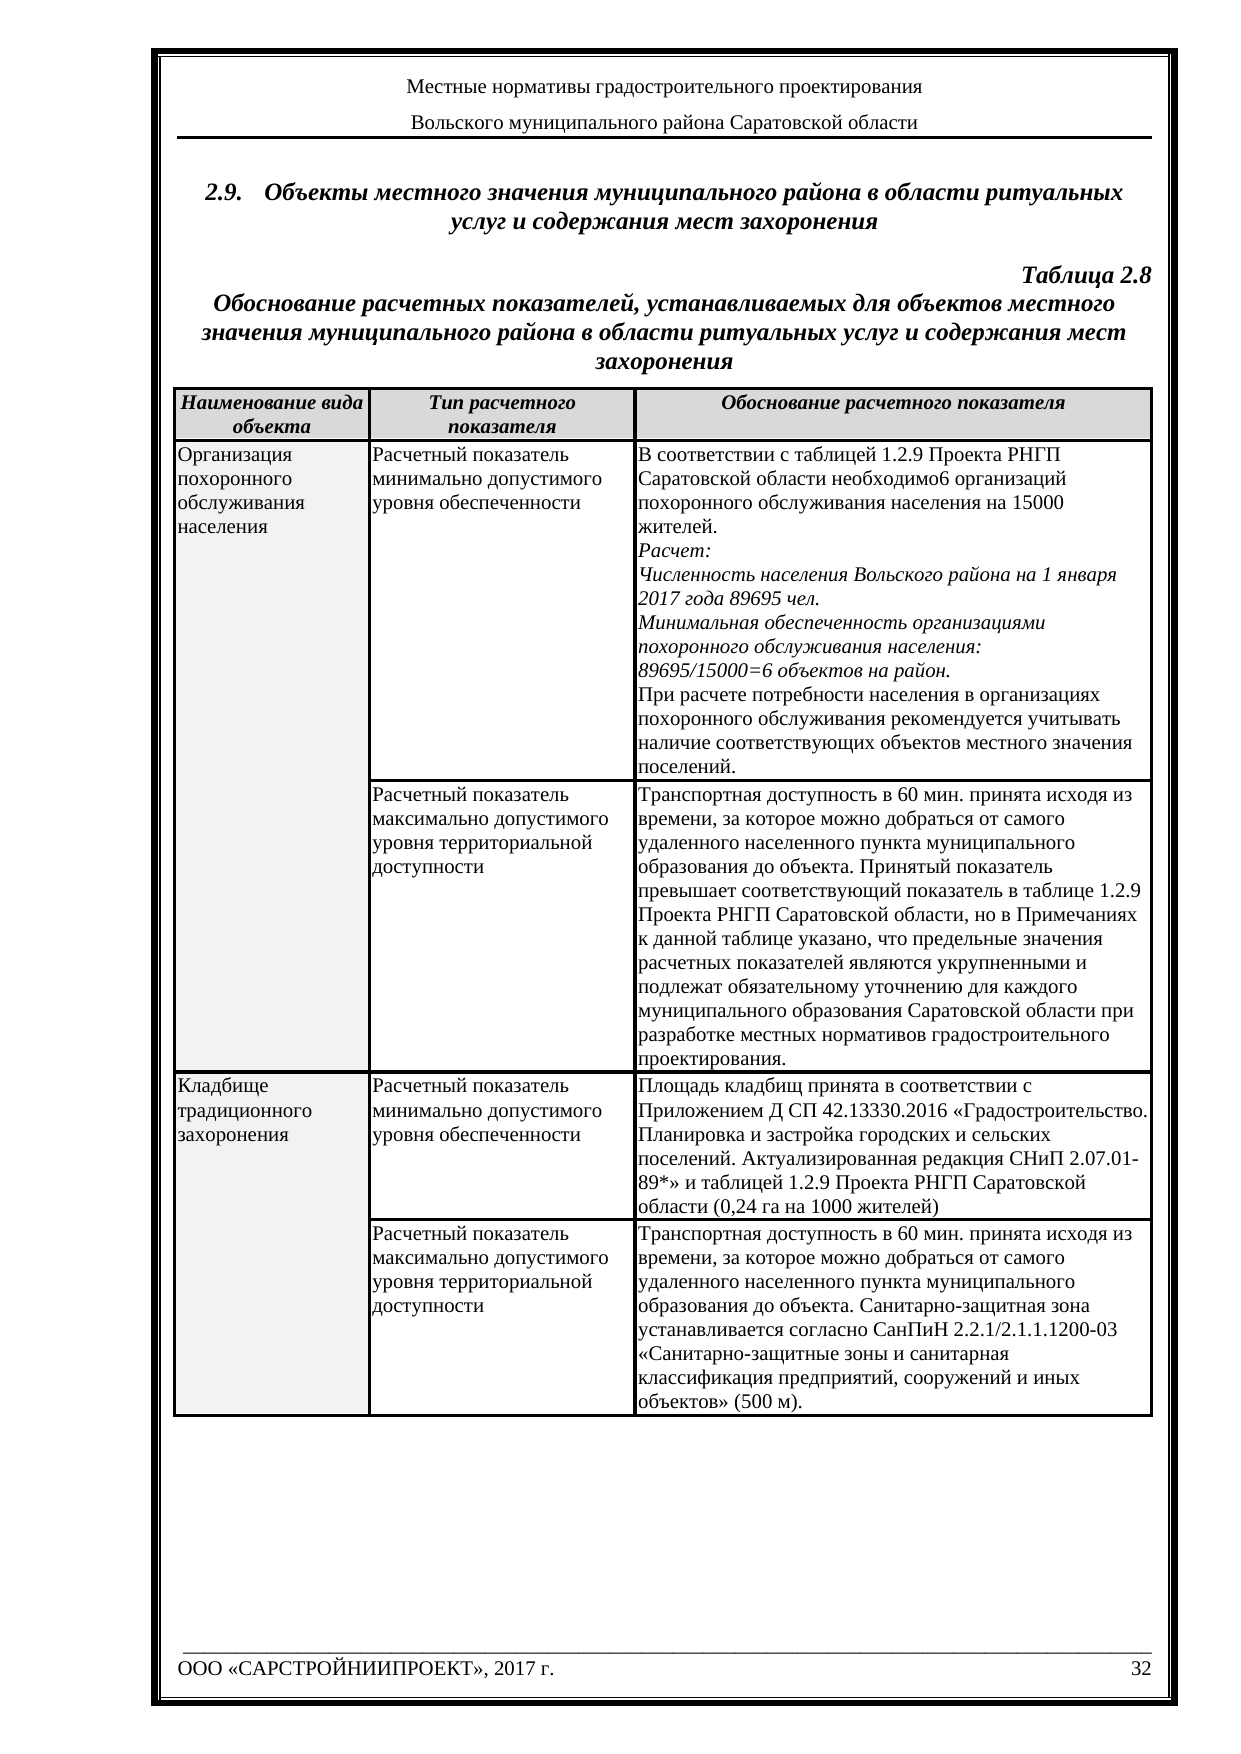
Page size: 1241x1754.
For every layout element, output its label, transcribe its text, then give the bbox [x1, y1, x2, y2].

table_header Тип расчетного показателя [371, 390, 633, 438]
text Обоснование расчетных показателей, устанавливаемых для объектов местного значения муниципального района в области ритуальных услуг и содержания мест захоронения [177, 288, 1152, 375]
table_cell Организация похоронного обслуживания населения [176, 442, 368, 1070]
table_cell Расчетный показатель минимально допустимого уровня обеспеченности [371, 1074, 633, 1218]
table_cell Расчетный показатель минимально допустимого уровня обеспеченности [371, 442, 633, 778]
table_header Обоснование расчетного показателя [637, 390, 1150, 438]
table_cell Транспортная доступность в 60 мин. принята исходя из времени, за которое можно добраться от самого удаленного населенного пункта муниципального образования до объекта. Санитарно-защитная зона устанавливается согласно СанПиН 2.2.1/2.1.1.1200-03 «Санитарно-защитные зоны и санитарная классификация предприятий, сооружений и иных объектов» (500 м). [637, 1221, 1150, 1413]
table_cell Расчетный показатель максимально допустимого уровня территориальной доступности [371, 1221, 633, 1413]
table_cell В соответствии с таблицей 1.2.9 Проекта РНГП Саратовской области необходимо6 организаций похоронного обслуживания населения на 15000 жителей. Расчет: Численность населения Вольского района на 1 января 2017 года 89695 чел. Минимальная обеспеченность организациями похоронного обслуживания населения: 89695/15000=6 объектов на район. При расчете потребности населения в организациях похоронного обслуживания рекомендуется учитывать наличие соответствующих объектов местного значения поселений. [637, 442, 1150, 778]
table_header Наименование вида объекта [176, 390, 368, 438]
subtitle Объекты местного значения муниципального района в области ритуальных услуг и содержания мест захоронения [177, 177, 1152, 235]
text Таблица 2.8 [177, 260, 1152, 288]
table_cell Кладбище традиционного захоронения [176, 1074, 368, 1413]
table_cell Транспортная доступность в 60 мин. принята исходя из времени, за которое можно добраться от самого удаленного населенного пункта муниципального образования до объекта. Принятый показатель превышает соответствующий показатель в таблице 1.2.9 Проекта РНГП Саратовской области, но в Примечаниях к данной таблице указано, что предельные значения расчетных показателей являются укрупненными и подлежат обязательному уточнению для каждого муниципального образования Саратовской области при разработке местных нормативов градостроительного проектирования. [637, 782, 1150, 1070]
table_cell Расчетный показатель максимально допустимого уровня территориальной доступности [371, 782, 633, 1070]
table_cell Площадь кладбищ принята в соответствии с Приложением Д СП 42.13330.2016 «Градостроительство. Планировка и застройка городских и сельских поселений. Актуализированная редакция СНиП 2.07.01-89*» и таблицей 1.2.9 Проекта РНГП Саратовской области (0,24 га на 1000 жителей) [637, 1074, 1150, 1218]
